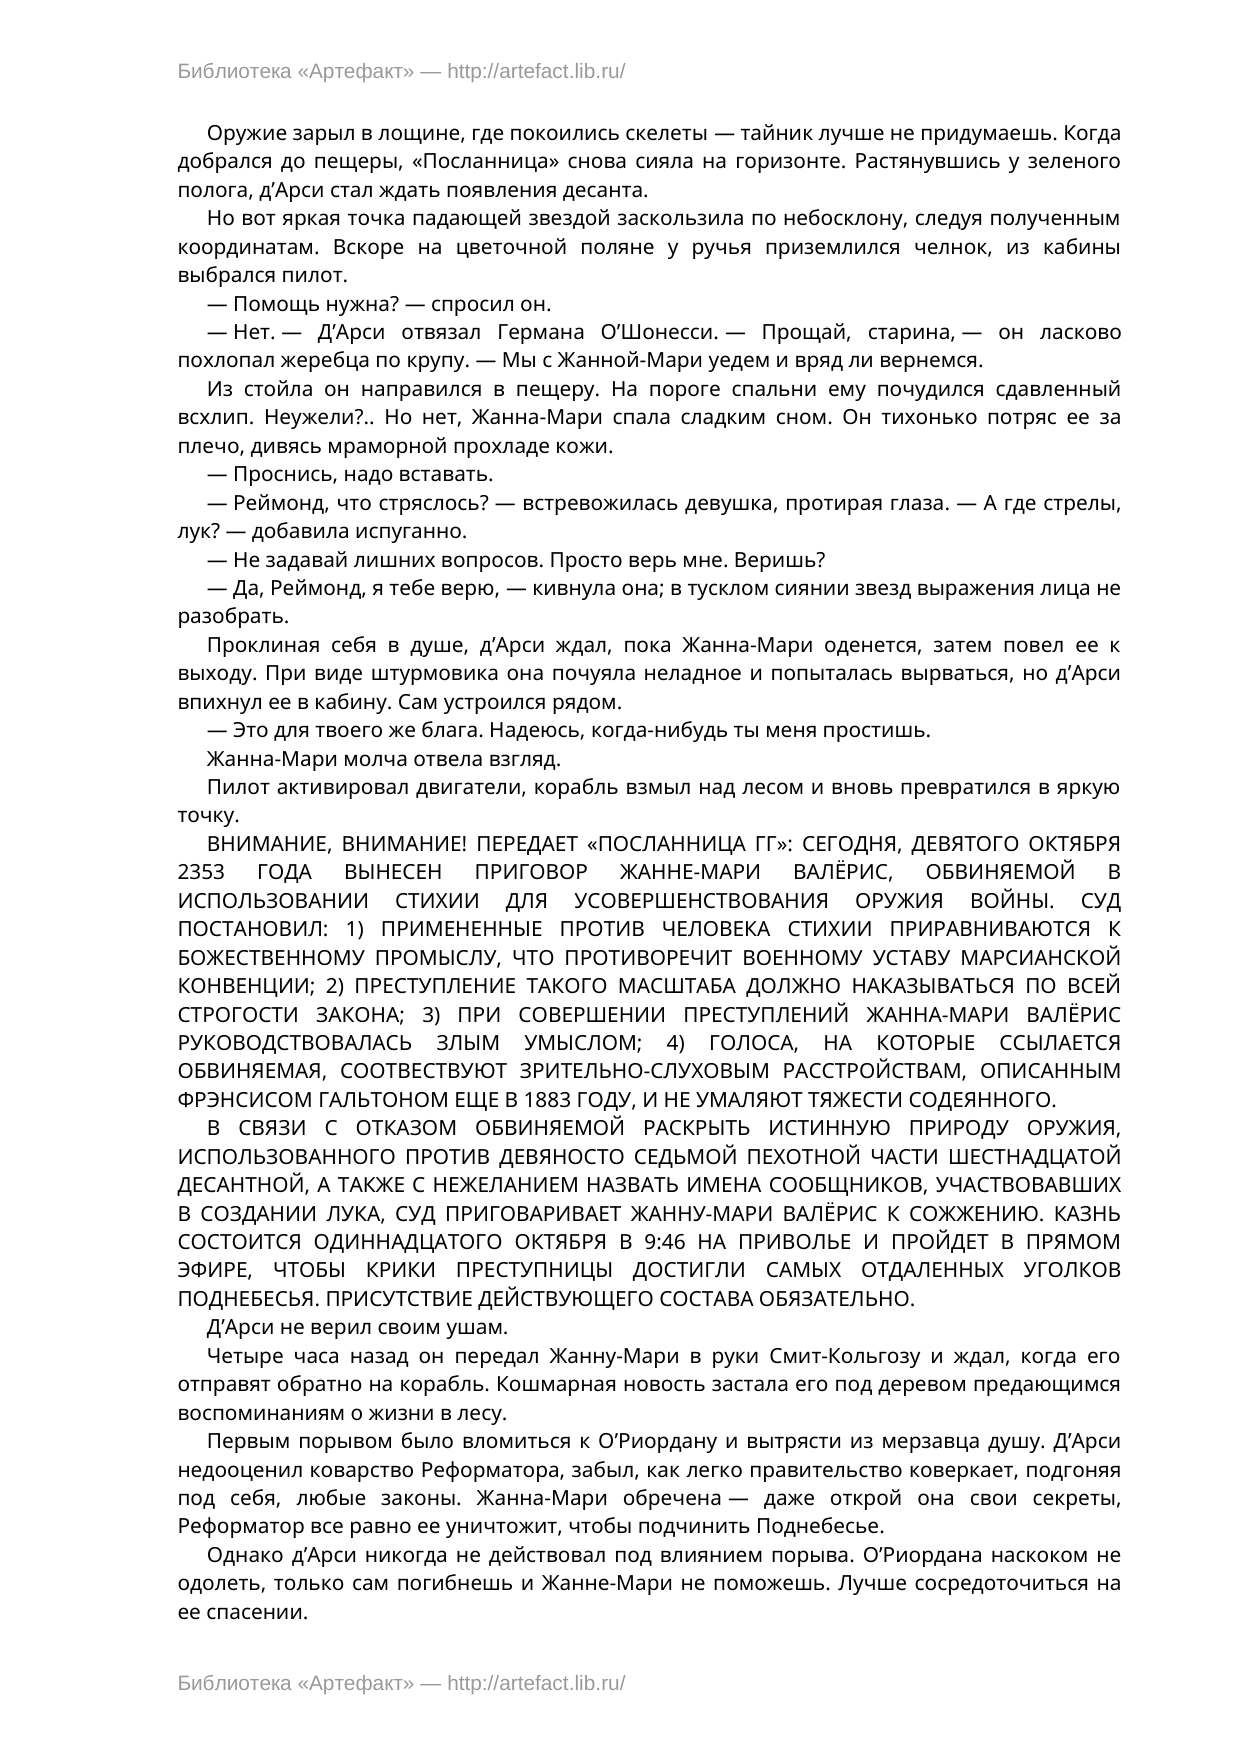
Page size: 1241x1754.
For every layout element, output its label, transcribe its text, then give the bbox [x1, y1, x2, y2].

text Оружие зарыл в лощине, где покоились скелеты — тайник лучше не придумаешь. Когда добрался до пещеры, «Посланница» снова сияла на горизонте. Растянувшись у зеленого полога, д’Арси стал ждать появления десанта. [177, 118, 1122, 203]
text Пилот активировал двигатели, корабль взмыл над лесом и вновь превратился в яркую точку. [177, 772, 1122, 829]
text Из стойла он направился в пещеру. На пороге спальни ему почудился сдавленный всхлип. Неужели?.. Но нет, Жанна-Мари спала сладким сном. Он тихонько потряс ее за плечо, дивясь мраморной прохладе кожи. [177, 374, 1122, 459]
text Первым порывом было вломиться к О’Риордану и вытрясти из мерзавца душу. Д’Арси недооценил коварство Реформатора, забыл, как легко правительство коверкает, подгоняя под себя, любые законы. Жанна-Мари обречена — даже открой она свои секреты, Реформатор все равно ее уничтожит, чтобы подчинить Поднебесье. [177, 1426, 1122, 1540]
text — Помощь нужна? — спросил он. [177, 289, 1122, 317]
text Проклиная себя в душе, д’Арси ждал, пока Жанна-Мари оденется, затем повел ее к выходу. При виде штурмовика она почуяла неладное и попыталась вырваться, но д’Арси впихнул ее в кабину. Сам устроился рядом. [177, 630, 1122, 715]
text — Не задавай лишних вопросов. Просто верь мне. Веришь? [177, 545, 1122, 573]
text Но вот яркая точка падающей звездой заскользила по небосклону, следуя полученным координатам. Вскоре на цветочной поляне у ручья приземлился челнок, из кабины выбрался пилот. [177, 203, 1122, 289]
text Д’Арси не верил своим ушам. [177, 1312, 1122, 1341]
text ВНИМАНИЕ, ВНИМАНИЕ! ПЕРЕДАЕТ «ПОСЛАННИЦА ГГ»: СЕГОДНЯ, ДЕВЯТОГО ОКТЯБРЯ 2353 ГОДА ВЫНЕСЕН ПРИГОВОР ЖАННЕ-МАРИ ВАЛЁРИС, ОБВИНЯЕМОЙ В ИСПОЛЬЗОВАНИИ СТИХИИ ДЛЯ УСОВЕРШЕНСТВОВАНИЯ ОРУЖИЯ ВОЙНЫ. СУД ПОСТАНОВИЛ: 1) ПРИМЕНЕННЫЕ ПРОТИВ ЧЕЛОВЕКА СТИХИИ ПРИРАВНИВАЮТСЯ К БОЖЕСТВЕННОМУ ПРОМЫСЛУ, ЧТО ПРОТИВОРЕЧИТ ВОЕННОМУ УСТАВУ МАРСИАНСКОЙ КОНВЕНЦИИ; 2) ПРЕСТУПЛЕНИЕ ТАКОГО МАСШТАБА ДОЛЖНО НАКАЗЫВАТЬСЯ ПО ВСЕЙ СТРОГОСТИ ЗАКОНА; 3) ПРИ СОВЕРШЕНИИ ПРЕСТУПЛЕНИЙ ЖАННА-МАРИ ВАЛЁРИС РУКОВОДСТВОВАЛАСЬ ЗЛЫМ УМЫСЛОМ; 4) ГОЛОСА, НА КОТОРЫЕ ССЫЛАЕТСЯ ОБВИНЯЕМАЯ, СООТВЕСТВУЮТ ЗРИТЕЛЬНО-СЛУХОВЫМ РАССТРОЙСТВАМ, ОПИСАННЫМ ФРЭНСИСОМ ГАЛЬТОНОМ ЕЩЕ В 1883 ГОДУ, И НЕ УМАЛЯЮТ ТЯЖЕСТИ СОДЕЯННОГО. [177, 829, 1122, 1113]
text Четыре часа назад он передал Жанну-Мари в руки Смит-Кольгозу и ждал, когда его отправят обратно на корабль. Кошмарная новость застала его под деревом предающимся воспоминаниям о жизни в лесу. [177, 1341, 1122, 1426]
text — Проснись, надо вставать. [177, 459, 1122, 488]
text Жанна-Мари молча отвела взгляд. [177, 744, 1122, 772]
text — Это для твоего же блага. Надеюсь, когда-нибудь ты меня простишь. [177, 715, 1122, 744]
text — Да, Реймонд, я тебе верю, — кивнула она; в тусклом сиянии звезд выражения лица не разобрать. [177, 573, 1122, 630]
text — Нет. — Д’Арси отвязал Германа О’Шонесси. — Прощай, старина, — он ласково похлопал жеребца по крупу. — Мы с Жанной-Мари уедем и вряд ли вернемся. [177, 317, 1122, 374]
text В СВЯЗИ С ОТКАЗОМ ОБВИНЯЕМОЙ РАСКРЫТЬ ИСТИННУЮ ПРИРОДУ ОРУЖИЯ, ИСПОЛЬЗОВАННОГО ПРОТИВ ДЕВЯНОСТО СЕДЬМОЙ ПЕХОТНОЙ ЧАСТИ ШЕСТНАДЦАТОЙ ДЕСАНТНОЙ, А ТАКЖЕ С НЕЖЕЛАНИЕМ НАЗВАТЬ ИМЕНА СООБЩНИКОВ, УЧАСТВОВАВШИХ В СОЗДАНИИ ЛУКА, СУД ПРИГОВАРИВАЕТ ЖАННУ-МАРИ ВАЛЁРИС К СОЖЖЕНИЮ. КАЗНЬ СОСТОИТСЯ ОДИННАДЦАТОГО ОКТЯБРЯ В 9:46 НА ПРИВОЛЬЕ И ПРОЙДЕТ В ПРЯМОМ ЭФИРЕ, ЧТОБЫ КРИКИ ПРЕСТУПНИЦЫ ДОСТИГЛИ САМЫХ ОТДАЛЕННЫХ УГОЛКОВ ПОДНЕБЕСЬЯ. ПРИСУТСТВИЕ ДЕЙСТВУЮЩЕГО СОСТАВА ОБЯЗАТЕЛЬНО. [177, 1113, 1122, 1312]
text Однако д’Арси никогда не действовал под влиянием порыва. О’Риордана наскоком не одолеть, только сам погибнешь и Жанне-Мари не поможешь. Лучше сосредоточиться на ее спасении. [177, 1540, 1122, 1625]
text — Реймонд, что стряслось? — встревожилась девушка, протирая глаза. — А где стрелы, лук? — добавила испуганно. [177, 488, 1122, 545]
